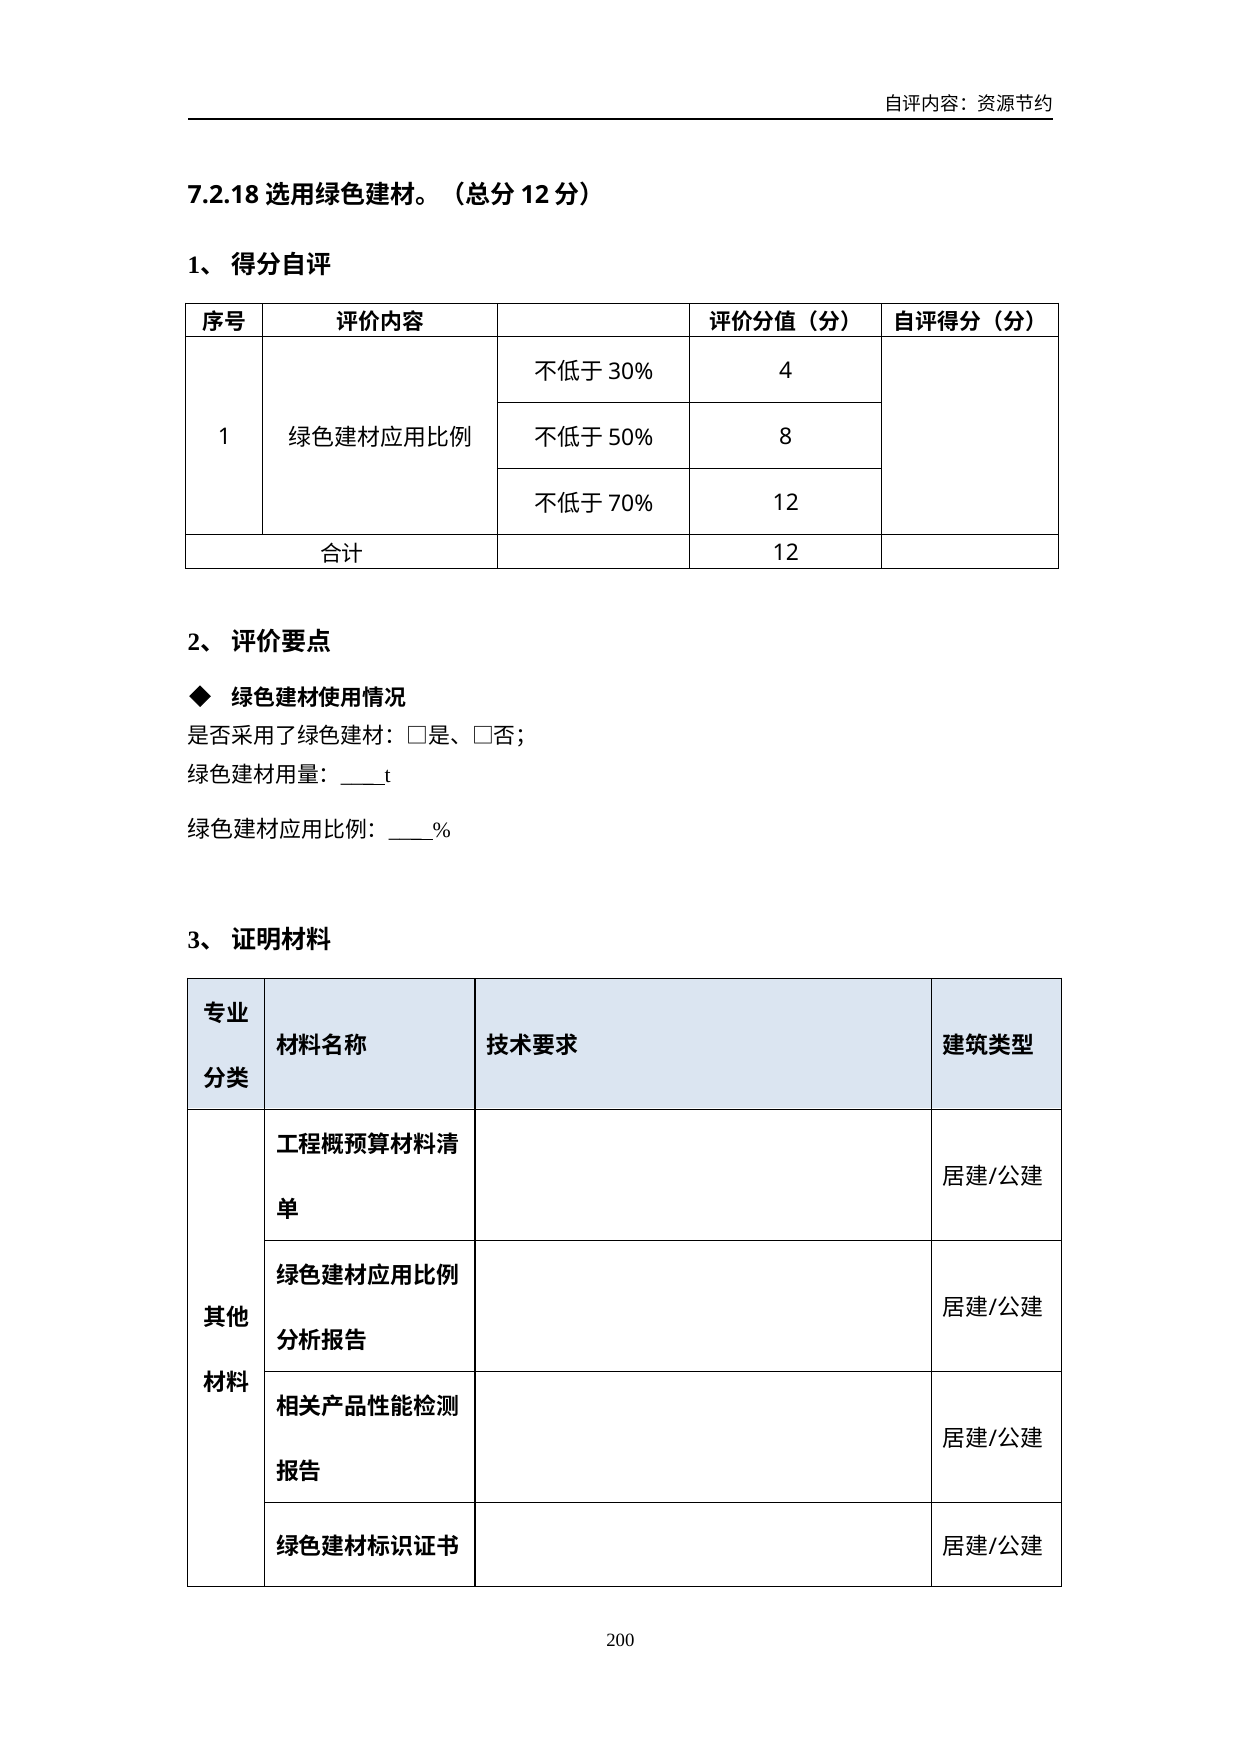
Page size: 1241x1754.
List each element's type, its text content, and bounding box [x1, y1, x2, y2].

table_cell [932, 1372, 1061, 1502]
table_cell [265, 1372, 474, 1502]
list 证明材料 [187, 905, 1053, 970]
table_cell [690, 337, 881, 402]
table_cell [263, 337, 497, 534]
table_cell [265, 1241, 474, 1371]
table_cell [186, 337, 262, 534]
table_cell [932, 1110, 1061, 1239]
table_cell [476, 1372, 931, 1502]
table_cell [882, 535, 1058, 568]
text 绿色建材应用比例：___ % [187, 796, 1053, 861]
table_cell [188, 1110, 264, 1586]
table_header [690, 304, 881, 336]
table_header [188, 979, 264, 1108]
subtitle 7.2.18 选用绿色建材。（总分12分） [187, 174, 1053, 211]
list 绿色建材使用情况 [187, 679, 1053, 712]
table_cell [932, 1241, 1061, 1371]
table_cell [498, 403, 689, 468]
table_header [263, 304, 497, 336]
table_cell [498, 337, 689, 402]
list 评价要点 [187, 607, 1053, 672]
list 得分自评 [187, 230, 1053, 295]
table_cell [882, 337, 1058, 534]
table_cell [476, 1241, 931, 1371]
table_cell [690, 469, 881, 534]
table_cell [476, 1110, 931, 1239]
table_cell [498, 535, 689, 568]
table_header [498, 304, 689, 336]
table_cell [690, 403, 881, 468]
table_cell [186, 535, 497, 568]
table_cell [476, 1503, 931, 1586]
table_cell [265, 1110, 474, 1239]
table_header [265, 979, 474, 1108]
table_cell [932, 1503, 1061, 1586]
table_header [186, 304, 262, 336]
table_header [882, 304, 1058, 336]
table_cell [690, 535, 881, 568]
text 绿色建材用量：___ t [187, 757, 1053, 789]
text 是否采用了绿色建材：□是、□否； [187, 718, 1053, 751]
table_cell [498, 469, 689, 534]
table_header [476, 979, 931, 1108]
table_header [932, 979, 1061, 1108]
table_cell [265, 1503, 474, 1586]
